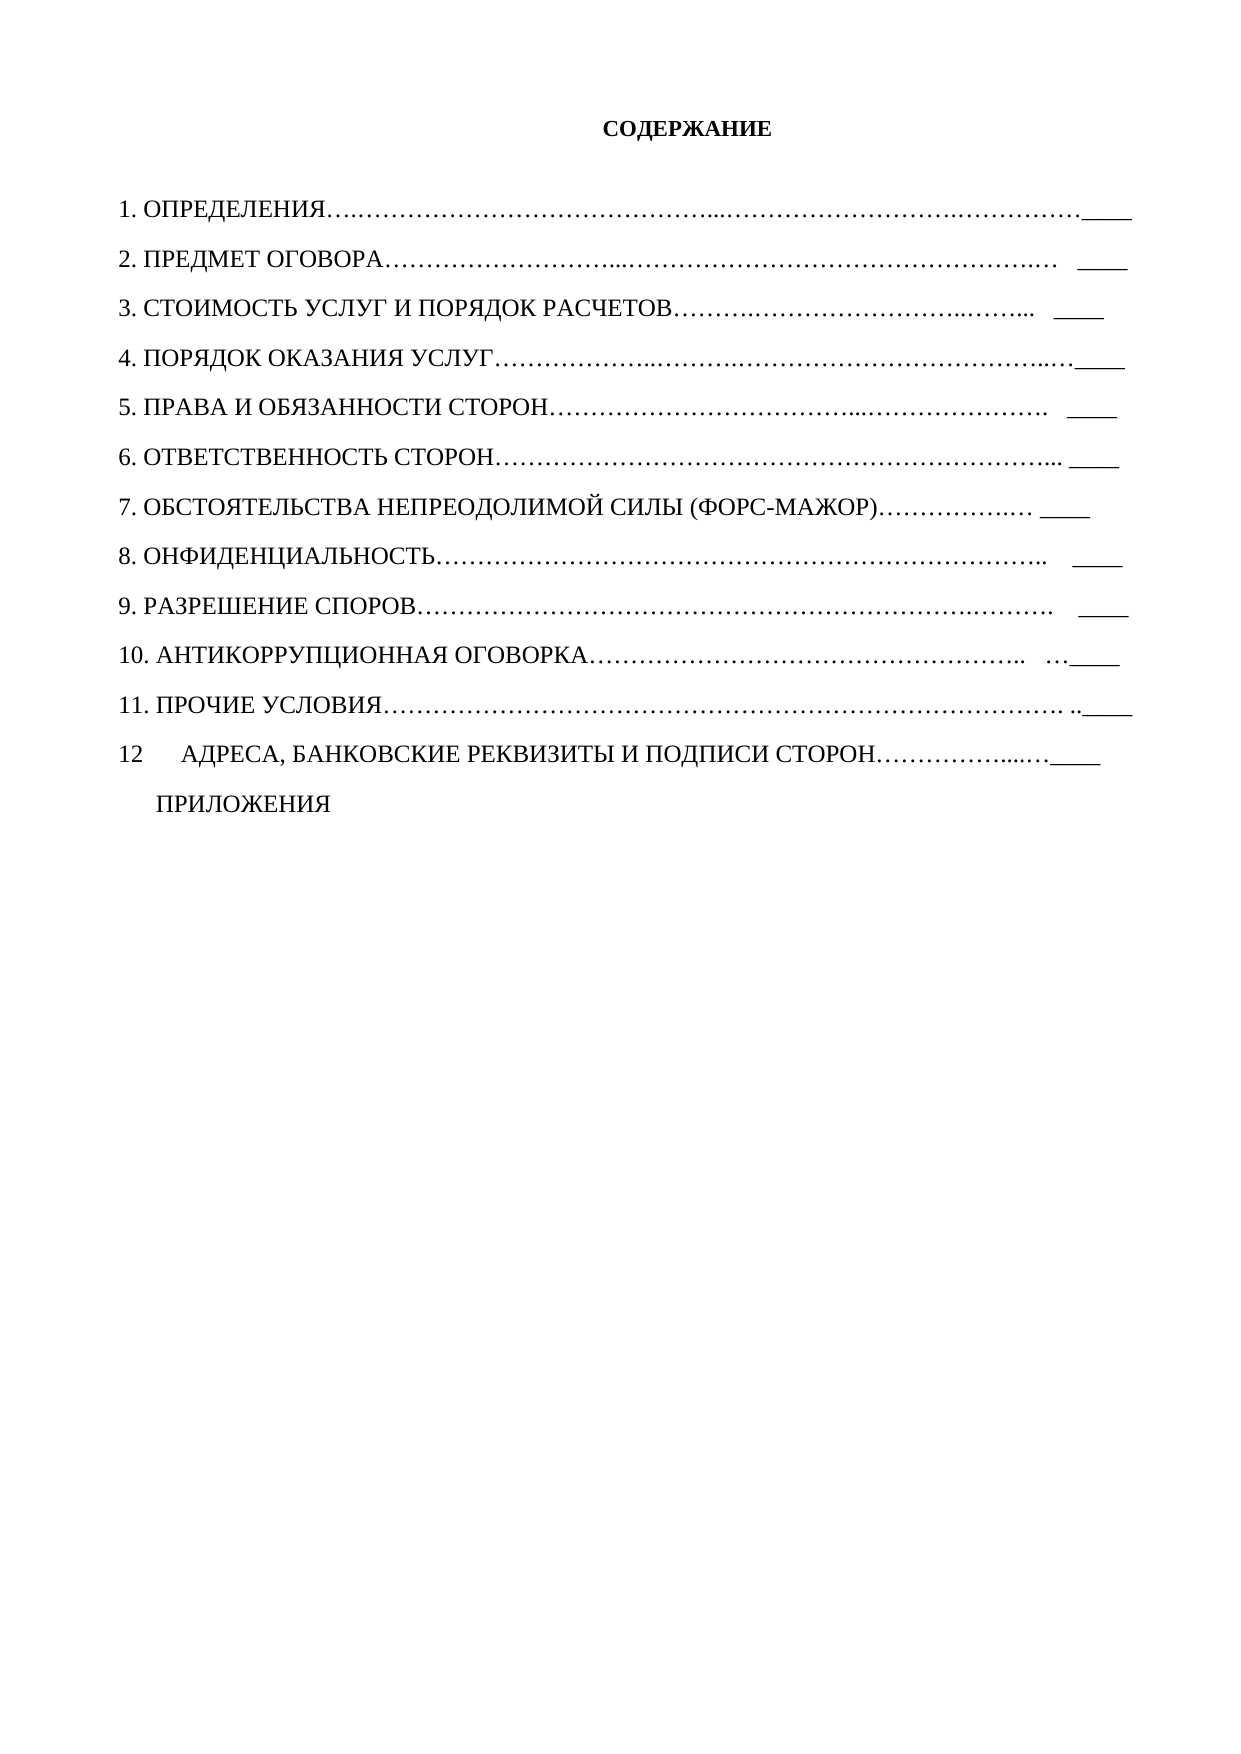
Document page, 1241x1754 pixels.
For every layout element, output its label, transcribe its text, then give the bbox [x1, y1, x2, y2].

text 4. ПОРЯДОК ОКАЗАНИЯ УСЛУГ………………..……….………………………………..…____ [118, 343, 1181, 372]
text 5. ПРАВА И ОБЯЗАННОСТИ СТОРОН………………………………...…………………. ____ [118, 392, 1181, 421]
text 12 АДРЕСА, БАНКОВСКИЕ РЕКВИЗИТЫ И ПОДПИСИ СТОРОН……………....…____ [118, 739, 1181, 768]
text 7. ОБСТОЯТЕЛЬСТВА НЕПРЕОДОЛИМОЙ СИЛЫ (ФОРС-МАЖОР)…………….… ____ [118, 492, 1181, 520]
text СОДЕРЖАНИЕ [118, 115, 1181, 141]
text 11. ПРОЧИЕ УСЛОВИЯ………………………………………………………………………. ..____ [118, 690, 1181, 719]
text 10. АНТИКОРРУПЦИОННАЯ ОГОВОРКА…………………………………………….. …____ [118, 640, 1181, 669]
text ПРИЛОЖЕНИЯ [118, 789, 1181, 818]
text 2. ПРЕДМЕТ ОГОВОРА………………………...………………………………………….… ____ [118, 244, 1181, 272]
text 1. ОПРЕДЕЛЕНИЯ….……………………………………...……………………….……………____ [118, 194, 1181, 223]
text 6. ОТВЕТСТВЕННОСТЬ СТОРОН…………………………………………………………... ____ [118, 442, 1181, 471]
text 8. ОНФИДЕНЦИАЛЬНОСТЬ……………………………………………………………….. ____ [118, 541, 1181, 570]
text 3. СТОИМОСТЬ УСЛУГ И ПОРЯДОК РАСЧЕТОВ……….……………………..……... ____ [118, 293, 1181, 322]
text 9. РАЗРЕШЕНИЕ СПОРОВ………………………………………………………….………. ____ [118, 591, 1181, 619]
